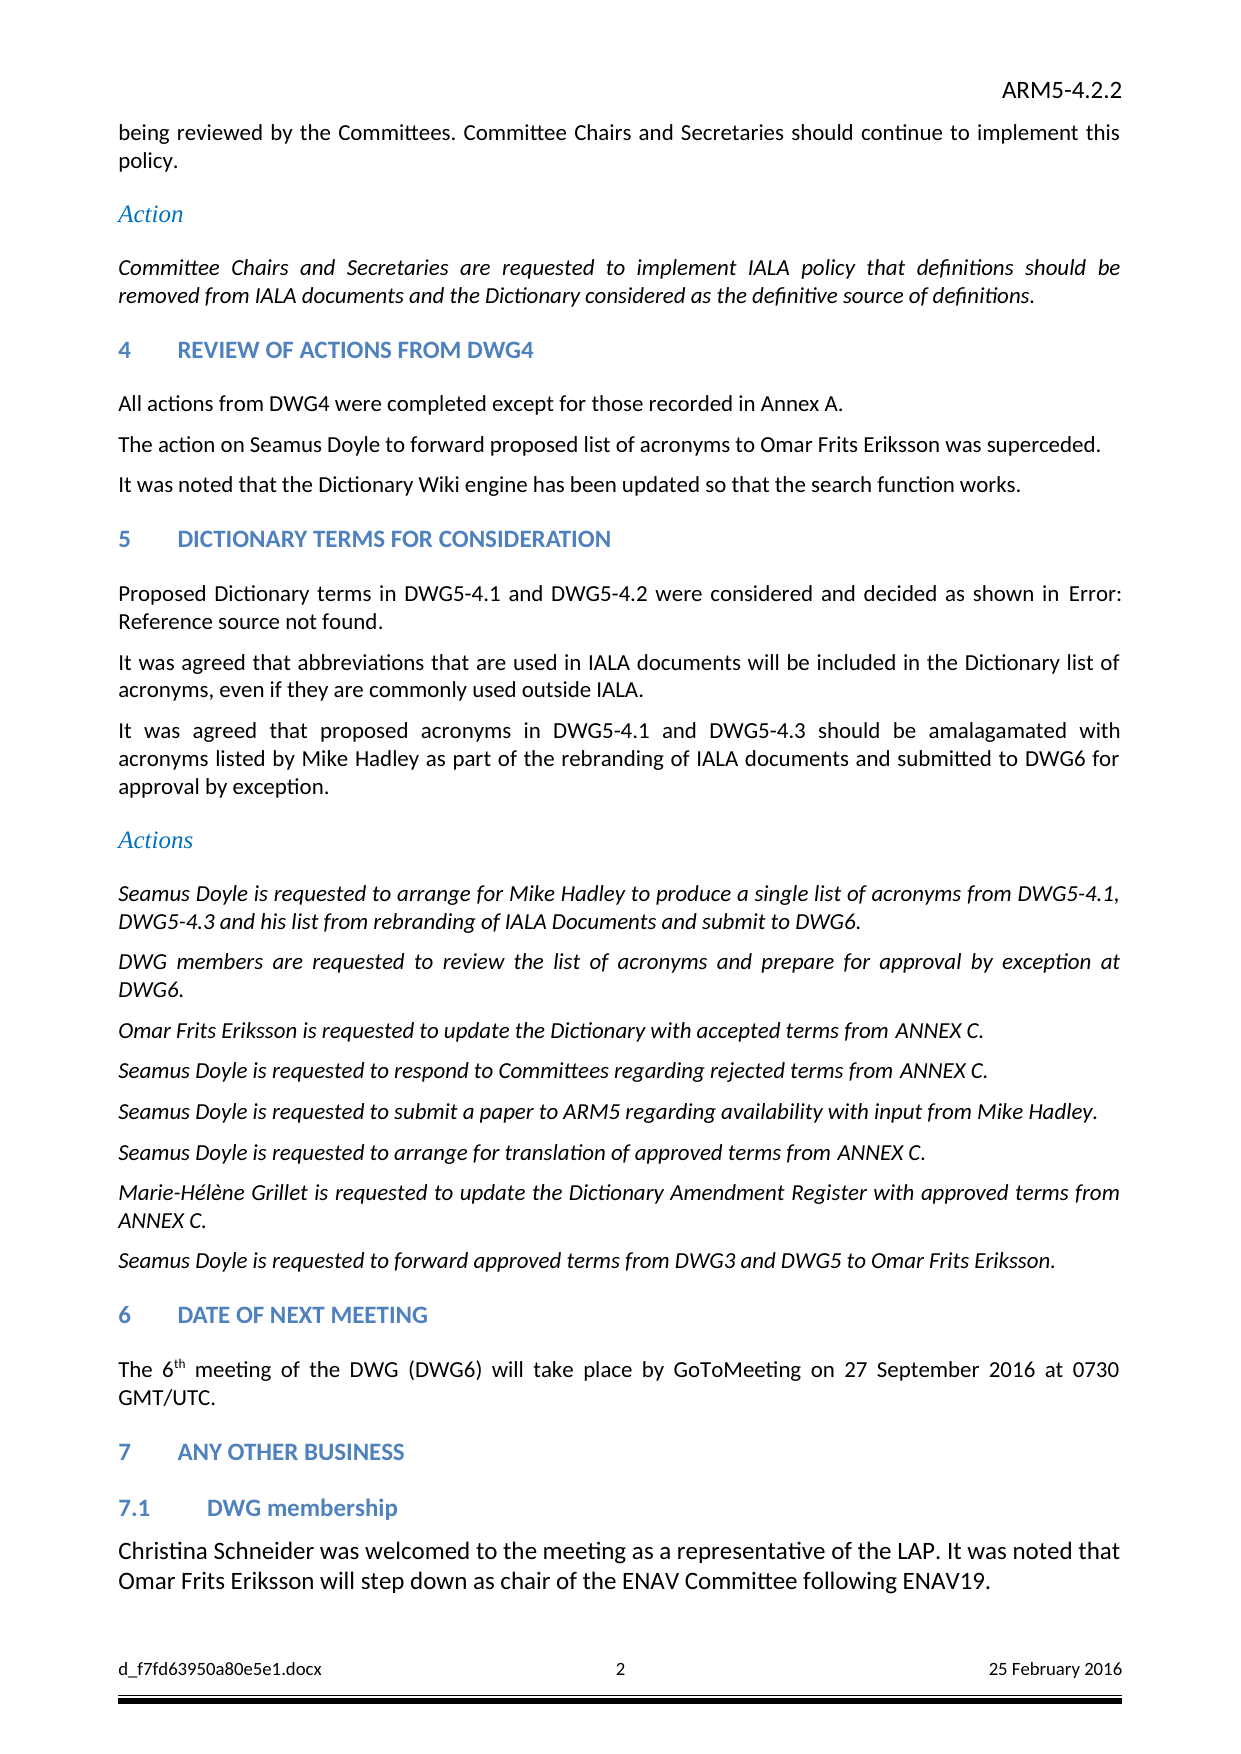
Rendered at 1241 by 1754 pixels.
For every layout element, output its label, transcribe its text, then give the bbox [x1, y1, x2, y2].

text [118, 118, 1122, 174]
text It was noted that the Dictionary Wiki engine has been updated so that the search function works. [118, 471, 1122, 498]
text Seamus Doyle is requested to submit a paper to ARM5 regarding availability with input from Mike Hadley. [118, 1097, 1122, 1125]
text The action on Seamus Doyle to forward proposed list of acronyms to Omar Frits Eriksson was superceded. [118, 430, 1122, 458]
text It was agreed that abbreviations that are used in IALA documents will be included in the Dictionary list of acronyms, even if they are commonly used outside IALA. [118, 648, 1122, 704]
subtitle Review of Actions from DWG4 [118, 334, 1122, 364]
text Seamus Doyle is requested to arrange for Mike Hadley to produce a single list of acronyms from DWG5-4.1, DWG5-4.3 and his list from rebranding of IALA Documents and submit to DWG6. [118, 879, 1122, 935]
text Seamus Doyle is requested to forward approved terms from DWG3 and DWG5 to Omar Frits Eriksson. [118, 1247, 1122, 1275]
text Seamus Doyle is requested to arrange for translation of approved terms from ANNEX C. [118, 1138, 1122, 1166]
text Marie-Hélène Grillet is requested to update the Dictionary Amendment Register with approved terms from ANNEX C. [118, 1178, 1122, 1234]
text All actions from DWG4 were completed except for those recorded in Annex A. [118, 389, 1122, 417]
text Committee Chairs and Secretaries are requested to implement IALA policy that definitions should be removed from IALA documents and the Dictionary considered as the definitive source of definitions. [118, 253, 1122, 309]
text It was agreed that proposed acronyms in DWG5-4.1 and DWG5-4.3 should be amalagamated with acronyms listed by Mike Hadley as part of the rebranding of IALA documents and submitted to DWG6 for approval by exception. [118, 716, 1122, 800]
subtitle Any other business [118, 1436, 1122, 1467]
list Christina Schneider was welcomed to the meeting as a representative of the LAP. It was noted that Omar Frits Eriksson will step down as chair of the ENAV Committee following ENAV19. [118, 1535, 1122, 1596]
subtitle DWG membership [118, 1492, 1122, 1522]
text Action [118, 199, 1122, 228]
text Actions [118, 825, 1122, 854]
text DWG members are requested to review the list of acronyms and prepare for approval by exception at DWG6. [118, 947, 1122, 1003]
text Omar Frits Eriksson is requested to update the Dictionary with accepted terms from ANNEX C. [118, 1016, 1122, 1044]
text The 6th meeting of the DWG (DWG6) will take place by GoToMeeting on 27 September 2016 at 0730 GMT/UTC. [118, 1355, 1122, 1411]
subtitle date of next meeting [118, 1300, 1122, 1330]
text Seamus Doyle is requested to respond to Committees regarding rejected terms from ANNEX C. [118, 1057, 1122, 1084]
subtitle Dictionary terms for consideration [118, 523, 1122, 554]
